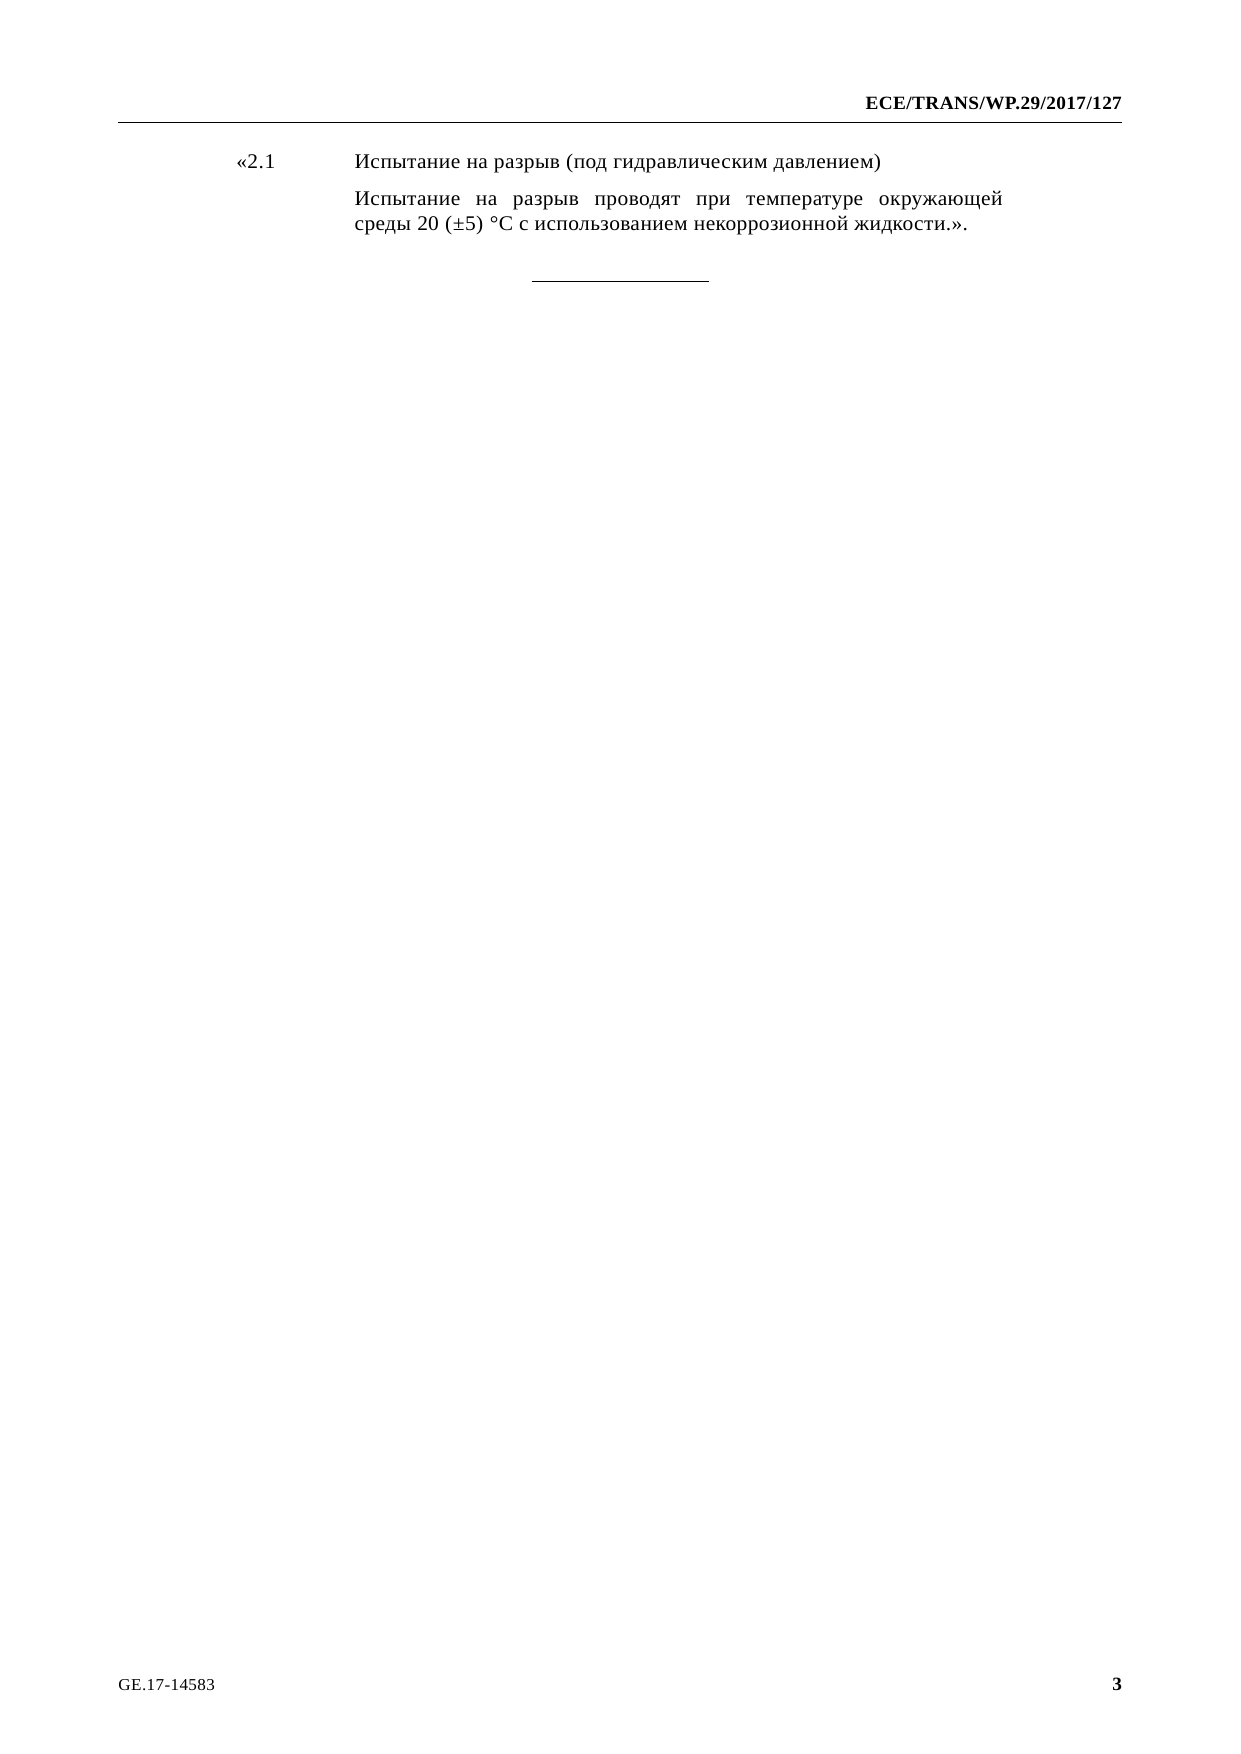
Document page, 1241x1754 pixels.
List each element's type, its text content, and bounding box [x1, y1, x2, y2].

text «2.1 Испытание на разрыв (под гидравлическим давлением) [236, 148, 1004, 173]
text Испытание на разрыв проводят при температуре окружающей среды 20 (±5) °C с использованием некоррозионной жидкости.». [236, 185, 1004, 235]
